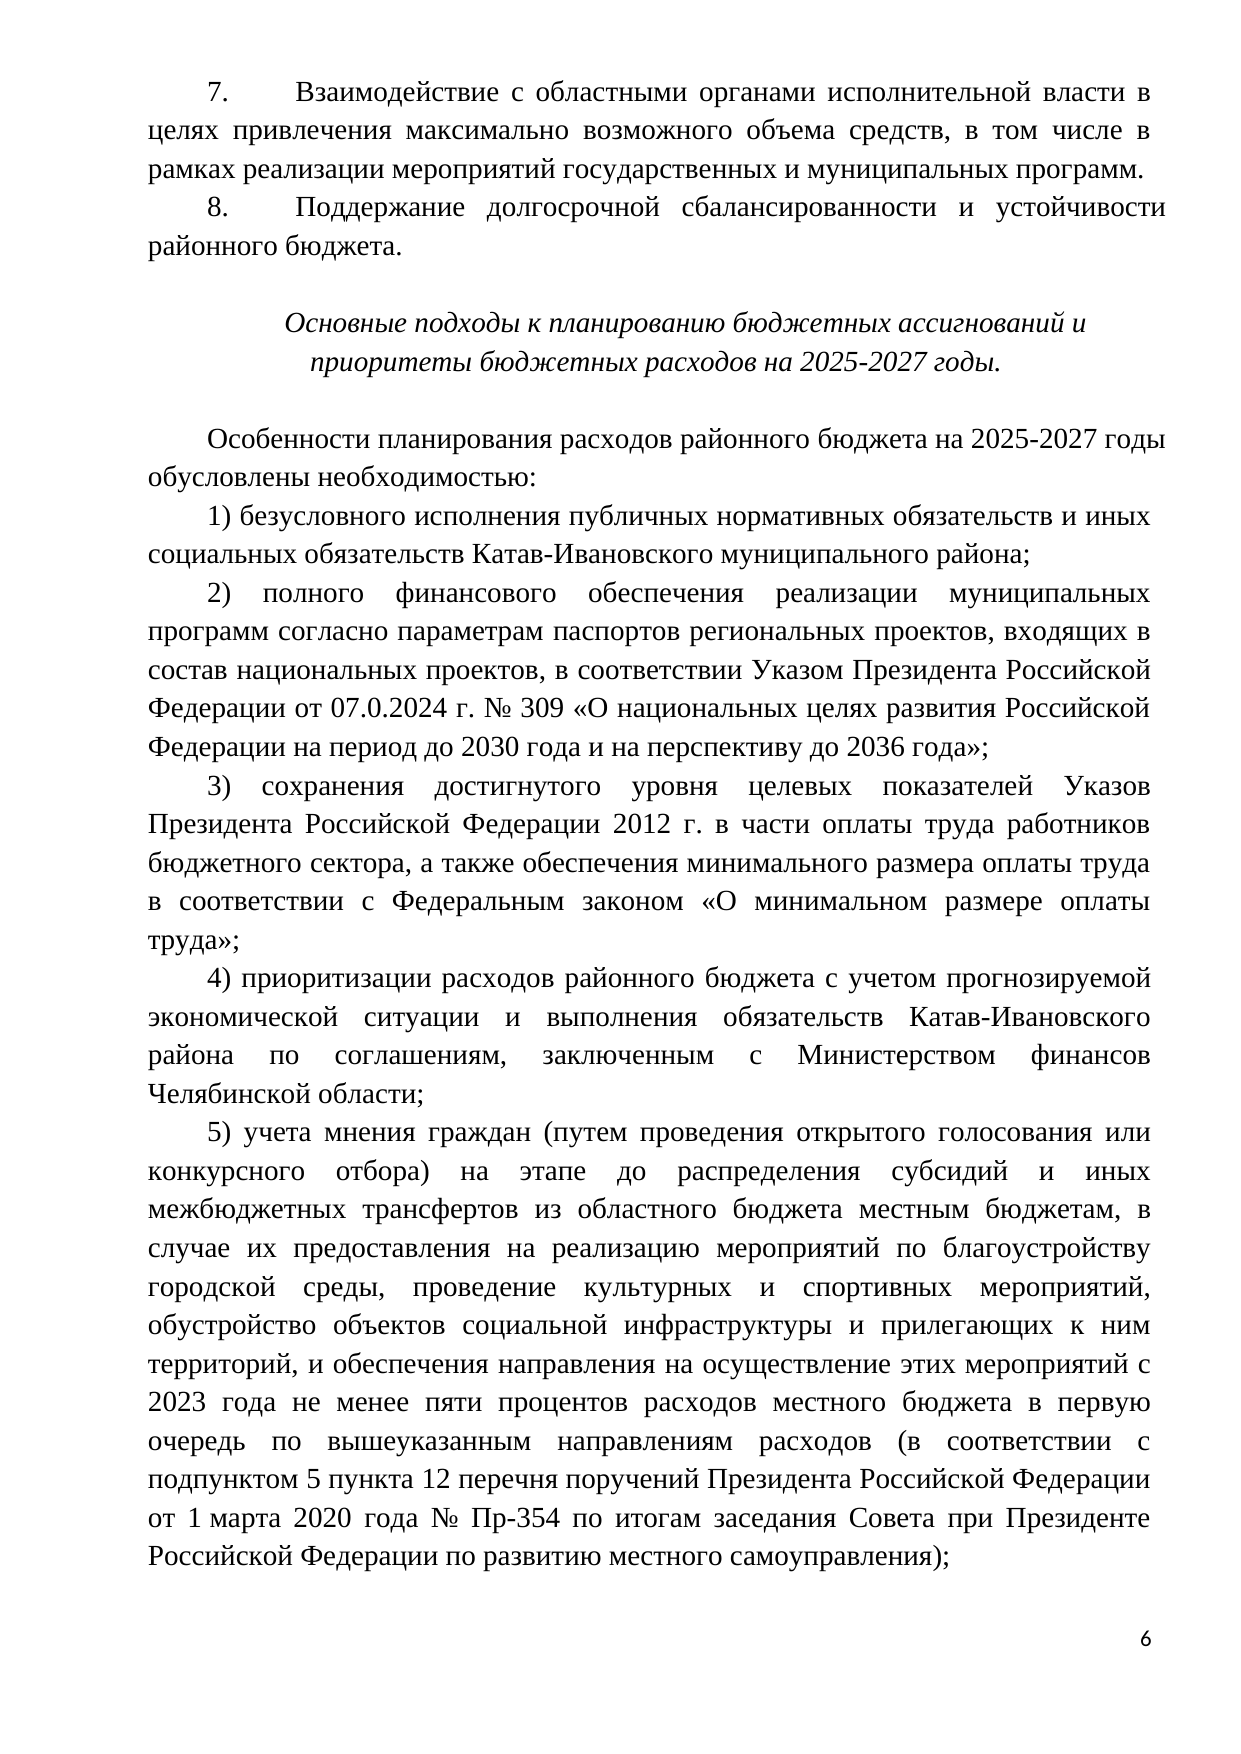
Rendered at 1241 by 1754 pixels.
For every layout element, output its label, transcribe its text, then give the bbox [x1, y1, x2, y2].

text 3) сохранения достигнутого уровня целевых показателей Указов Президента Российской Федерации 2012 г. в части оплаты труда работников бюджетного сектора, а также обеспечения минимального размера оплаты труда в соответствии с Федеральным законом «О минимальном размере оплаты труда»; [148, 768, 1152, 955]
text 5) учета мнения граждан (путем проведения открытого голосования или конкурсного отбора) на этапе до распределения субсидий и иных межбюджетных трансфертов из областного бюджета местным бюджетам, в случае их предоставления на реализацию мероприятий по благоустройству городской среды, проведение культурных и спортивных мероприятий, обустройство объектов социальной инфраструктуры и прилегающих к ним территорий, и обеспечения направления на осуществление этих мероприятий с 2023 года не менее пяти процентов расходов местного бюджета в первую очередь по вышеуказанным направлениям расходов (в соответствии с подпунктом 5 пункта 12 перечня поручений Президента Российской Федерации от 1 марта 2020 года № Пр-354 по итогам заседания Совета при Президенте Российской Федерации по развитию местного самоуправления); [148, 1114, 1152, 1572]
text Особенности планирования расходов районного бюджета на 2025-2027 годы обусловлены необходимостью: [148, 421, 1166, 493]
text 1) безусловного исполнения публичных нормативных обязательств и иных социальных обязательств Катав-Ивановского муниципального района; [148, 498, 1152, 570]
text 2) полного финансового обеспечения реализации муниципальных программ согласно параметрам паспортов региональных проектов, входящих в состав национальных проектов, в соответствии Указом Президента Российской Федерации от 07.0.2024 г. № 309 «О национальных целях развития Российской Федерации на период до 2030 года и на перспективу до 2036 года»; [148, 575, 1152, 763]
list Поддержание долгосрочной сбалансированности и устойчивости районного бюджета. [148, 189, 1166, 262]
text 4) приоритизации расходов районного бюджета с учетом прогнозируемой экономической ситуации и выполнения обязательств Катав-Ивановского района по соглашениям, заключенным с Министерством финансов Челябинской области; [148, 960, 1152, 1109]
list Взаимодействие с областными органами исполнительной власти в целях привлечения максимально возможного объема средств, в том числе в рамках реализации мероприятий государственных и муниципальных программ. [148, 74, 1152, 184]
text Основные подходы к планированию бюджетных ассигнований и приоритеты бюджетных расходов на 2025-2027 годы. [148, 305, 1166, 377]
